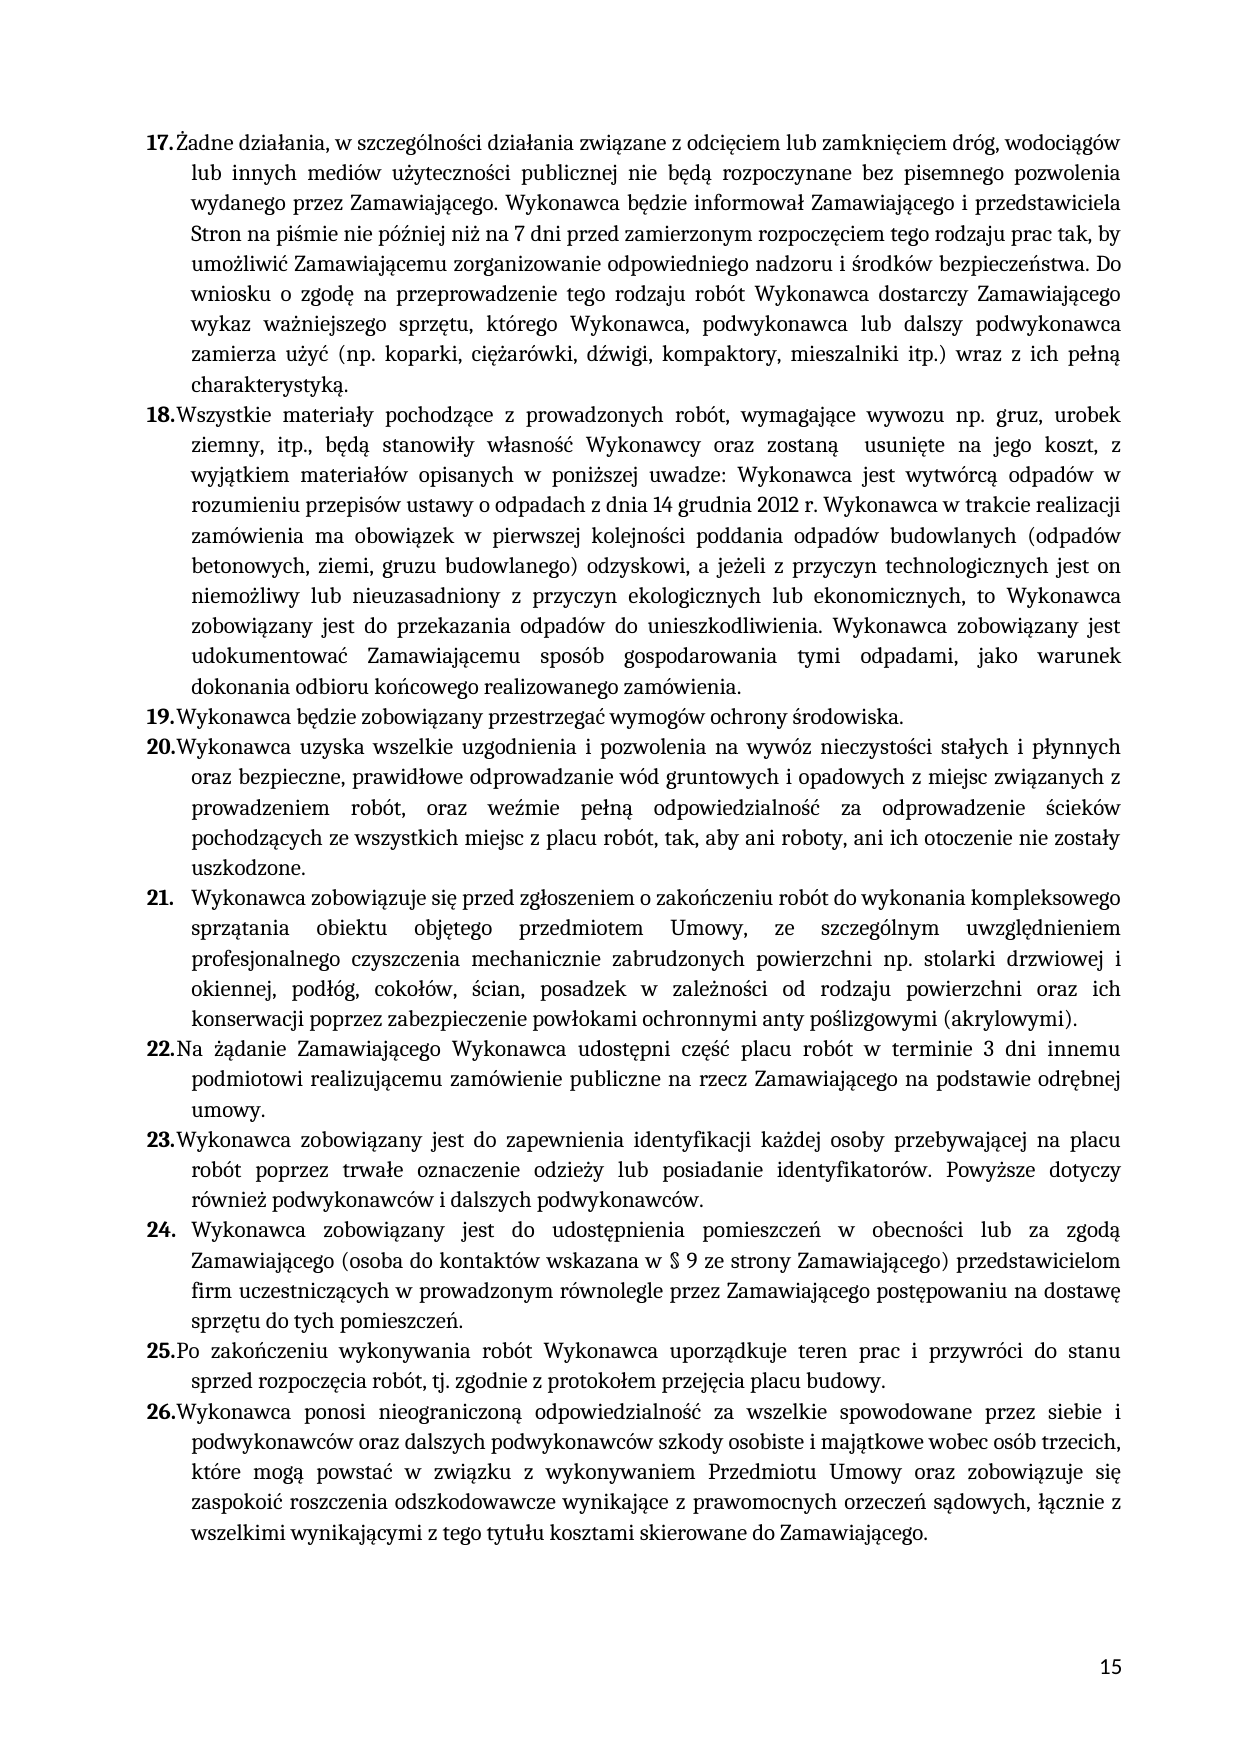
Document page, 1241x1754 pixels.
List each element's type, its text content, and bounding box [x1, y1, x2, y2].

list Wykonawca zobowiązuje się przed zgłoszeniem o zakończeniu robót do wykonania kompleksowego sprzątania obiektu objętego przedmiotem Umowy, ze szczególnym uwzględnieniem profesjonalnego czyszczenia mechanicznie zabrudzonych powierzchni np. stolarki drzwiowej i okiennej, podłóg, cokołów, ścian, posadzek w zależności od rodzaju powierzchni oraz ich konserwacji poprzez zabezpieczenie powłokami ochronnymi anty poślizgowymi (akrylowymi). [147, 885, 1122, 1032]
list Na żądanie Zamawiającego Wykonawca udostępni część placu robót w terminie 3 dni innemu podmiotowi realizującemu zamówienie publiczne na rzecz Zamawiającego na podstawie odrębnej umowy. [147, 1036, 1122, 1123]
list Wykonawca zobowiązany jest do udostępnienia pomieszczeń w obecności lub za zgodą Zamawiającego (osoba do kontaktów wskazana w § 9 ze strony Zamawiającego) przedstawicielom firm uczestniczących w prowadzonym równolegle przez Zamawiającego postępowaniu na dostawę sprzętu do tych pomieszczeń. [147, 1217, 1122, 1334]
list Wszystkie materiały pochodzące z prowadzonych robót, wymagające wywozu np. gruz, urobek ziemny, itp., będą stanowiły własność Wykonawcy oraz zostaną usunięte na jego koszt, z wyjątkiem materiałów opisanych w poniższej uwadze: Wykonawca jest wytwórcą odpadów w rozumieniu przepisów ustawy o odpadach z dnia 14 grudnia 2012 r. Wykonawca w trakcie realizacji zamówienia ma obowiązek w pierwszej kolejności poddania odpadów budowlanych (odpadów betonowych, ziemi, gruzu budowlanego) odzyskowi, a jeżeli z przyczyn technologicznych jest on niemożliwy lub nieuzasadniony z przyczyn ekologicznych lub ekonomicznych, to Wykonawca zobowiązany jest do przekazania odpadów do unieszkodliwienia. Wykonawca zobowiązany jest udokumentować Zamawiającemu sposób gospodarowania tymi odpadami, jako warunek dokonania odbioru końcowego realizowanego zamówienia. [147, 402, 1122, 700]
list Żadne działania, w szczególności działania związane z odcięciem lub zamknięciem dróg, wodociągów lub innych mediów użyteczności publicznej nie będą rozpoczynane bez pisemnego pozwolenia wydanego przez Zamawiającego. Wykonawca będzie informował Zamawiającego i przedstawiciela Stron na piśmie nie później niż na 7 dni przed zamierzonym rozpoczęciem tego rodzaju prac tak, by umożliwić Zamawiającemu zorganizowanie odpowiedniego nadzoru i środków bezpieczeństwa. Do wniosku o zgodę na przeprowadzenie tego rodzaju robót Wykonawca dostarczy Zamawiającego wykaz ważniejszego sprzętu, którego Wykonawca, podwykonawca lub dalszy podwykonawca zamierza użyć (np. koparki, ciężarówki, dźwigi, kompaktory, mieszalniki itp.) wraz z ich pełną charakterystyką. [147, 130, 1122, 398]
list Wykonawca ponosi nieograniczoną odpowiedzialność za wszelkie spowodowane przez siebie i podwykonawców oraz dalszych podwykonawców szkody osobiste i majątkowe wobec osób trzecich, które mogą powstać w związku z wykonywaniem Przedmiotu Umowy oraz zobowiązuje się zaspokoić roszczenia odszkodowawcze wynikające z prawomocnych orzeczeń sądowych, łącznie z wszelkimi wynikającymi z tego tytułu kosztami skierowane do Zamawiającego. [147, 1398, 1122, 1546]
list Wykonawca będzie zobowiązany przestrzegać wymogów ochrony środowiska. [147, 704, 1122, 730]
list Po zakończeniu wykonywania robót Wykonawca uporządkuje teren prac i przywróci do stanu sprzed rozpoczęcia robót, tj. zgodnie z protokołem przejęcia placu budowy. [147, 1338, 1122, 1395]
list Wykonawca zobowiązany jest do zapewnienia identyfikacji każdej osoby przebywającej na placu robót poprzez trwałe oznaczenie odzieży lub posiadanie identyfikatorów. Powyższe dotyczy również podwykonawców i dalszych podwykonawców. [147, 1127, 1122, 1213]
list Wykonawca uzyska wszelkie uzgodnienia i pozwolenia na wywóz nieczystości stałych i płynnych oraz bezpieczne, prawidłowe odprowadzanie wód gruntowych i opadowych z miejsc związanych z prowadzeniem robót, oraz weźmie pełną odpowiedzialność za odprowadzenie ścieków pochodzących ze wszystkich miejsc z placu robót, tak, aby ani roboty, ani ich otoczenie nie zostały uszkodzone. [147, 734, 1122, 881]
